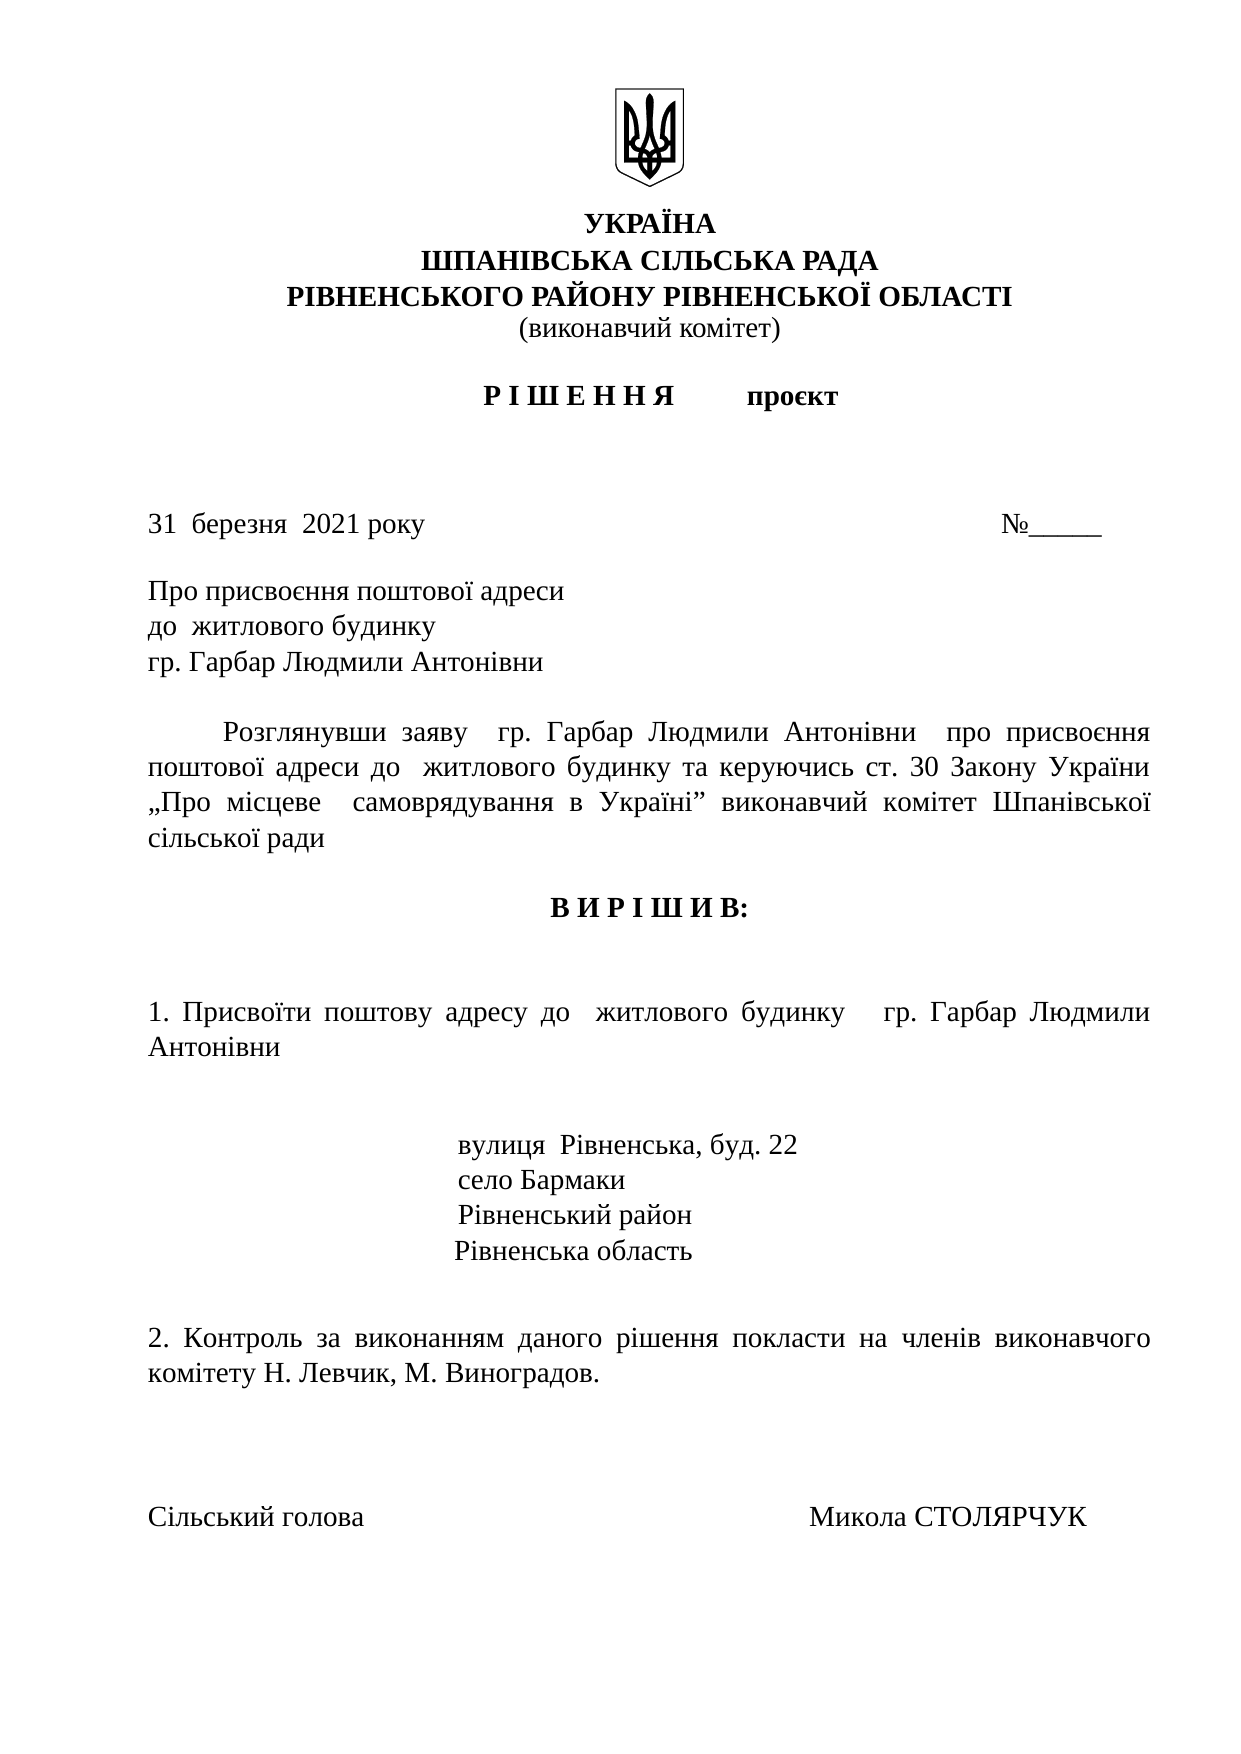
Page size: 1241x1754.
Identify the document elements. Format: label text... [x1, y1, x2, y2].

text до житлового будинку [148, 608, 1152, 642]
text Розглянувши заяву гр. Гарбар Людмили Антонівни про присвоєння поштової адреси до житлового будинку та керуючись ст. 30 Закону України „Про місцеве самоврядування в Україні” виконавчий комітет Шпанівської сільської ради [148, 714, 1152, 853]
text вулиця Рівненська, буд. 22 [148, 1127, 1152, 1161]
text (виконавчий комітет) [148, 311, 1152, 344]
text 2. Контроль за виконанням даного рішення покласти на членів виконавчого комітету Н. Левчик, М. Виноградов. [148, 1320, 1152, 1388]
text В И Р І Ш И В: [148, 890, 1152, 924]
text Рівненський район [148, 1197, 1152, 1231]
text Україна [148, 206, 1152, 240]
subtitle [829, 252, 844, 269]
text 31 березня 2021 року №_____ [148, 506, 1152, 540]
text 1. Присвоїти поштову адресу до житлового будинку гр. Гарбар Людмили Антонівни [148, 994, 1152, 1063]
subtitle ШПАНІВСЬКА сільська рада [856, 252, 1152, 275]
subtitle ШПАНІВСЬКА сільська рада [148, 252, 838, 275]
text гр. Гарбар Людмили Антонівни [148, 644, 1152, 677]
text Рівненська область [148, 1233, 1152, 1266]
text село Бармаки [148, 1162, 1152, 1196]
text Про присвоєння поштової адреси [148, 573, 1152, 607]
text Р І Ш Е Н Н Я проєкт [148, 378, 1152, 411]
text РІВНЕНСЬКОГО РАЙОНУ РІВНЕНСЬКОЇ ОБЛАСТІ [148, 288, 1152, 311]
text Сільський голова Микола СТОЛЯРЧУК [148, 1499, 1152, 1532]
